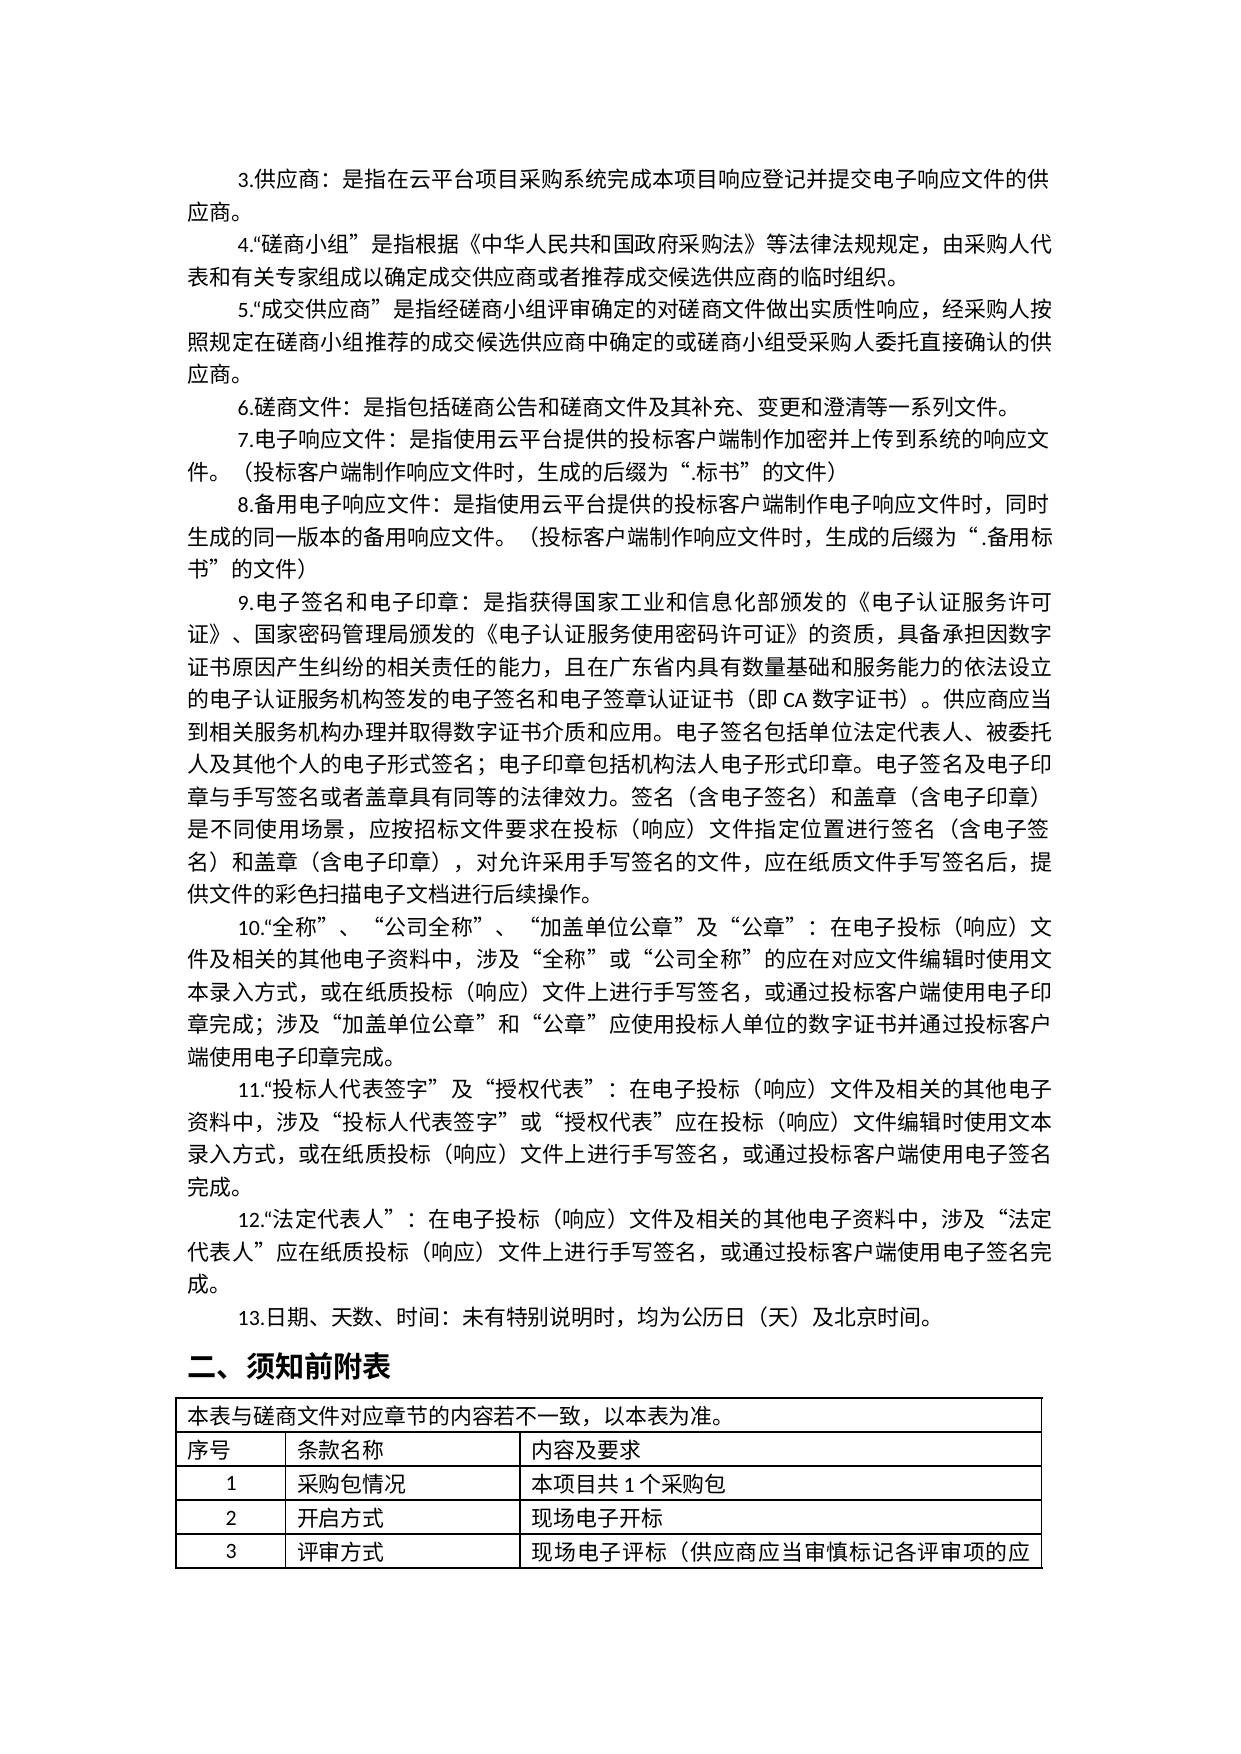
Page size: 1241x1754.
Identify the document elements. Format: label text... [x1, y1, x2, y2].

table_cell 开启方式 [286, 1501, 519, 1533]
text 11.“投标人代表签字”及“授权代表”：在电子投标（响应）文件及相关的其他电子资料中，涉及“投标人代表签字”或“授权代表”应在投标（响应）文件编辑时使用文本录入方式，或在纸质投标（响应）文件上进行手写签名，或通过投标客户端使用电子签名完成。 [187, 1072, 1053, 1202]
text 6.磋商文件：是指包括磋商公告和磋商文件及其补充、变更和澄清等一系列文件。 [187, 389, 1053, 422]
text 3.供应商：是指在云平台项目采购系统完成本项目响应登记并提交电子响应文件的供应商。 [187, 162, 1053, 227]
text 12.“法定代表人”：在电子投标（响应）文件及相关的其他电子资料中，涉及“法定代表人”应在纸质投标（响应）文件上进行手写签名，或通过投标客户端使用电子签名完成。 [187, 1202, 1053, 1299]
text 二、须知前附表 [187, 1332, 1053, 1397]
table_cell 2 [177, 1501, 285, 1533]
table_cell 内容及要求 [521, 1433, 1041, 1465]
table_cell 评审方式 [286, 1535, 519, 1567]
text 5.“成交供应商”是指经磋商小组评审确定的对磋商文件做出实质性响应，经采购人按照规定在磋商小组推荐的成交候选供应商中确定的或磋商小组受采购人委托直接确认的供应商。 [187, 292, 1053, 389]
text 8.备用电子响应文件：是指使用云平台提供的投标客户端制作电子响应文件时，同时生成的同一版本的备用响应文件。（投标客户端制作响应文件时，生成的后缀为“.备用标书”的文件） [187, 487, 1053, 584]
text 7.电子响应文件：是指使用云平台提供的投标客户端制作加密并上传到系统的响应文件。（投标客户端制作响应文件时，生成的后缀为“.标书”的文件） [187, 422, 1053, 487]
text 10.“全称”、“公司全称”、“加盖单位公章”及“公章”：在电子投标（响应）文件及相关的其他电子资料中，涉及“全称”或“公司全称”的应在对应文件编辑时使用文本录入方式，或在纸质投标（响应）文件上进行手写签名，或通过投标客户端使用电子印章完成；涉及“加盖单位公章”和“公章”应使用投标人单位的数字证书并通过投标客户端使用电子印章完成。 [187, 909, 1053, 1072]
table_cell 现场电子开标 [521, 1501, 1041, 1533]
table_header 本表与磋商文件对应章节的内容若不一致，以本表为准。 [177, 1399, 1041, 1431]
text 9.电子签名和电子印章：是指获得国家工业和信息化部颁发的《电子认证服务许可证》、国家密码管理局颁发的《电子认证服务使用密码许可证》的资质，具备承担因数字证书原因产生纠纷的相关责任的能力，且在广东省内具有数量基础和服务能力的依法设立的电子认证服务机构签发的电子签名和电子签章认证证书（即CA数字证书）。供应商应当到相关服务机构办理并取得数字证书介质和应用。电子签名包括单位法定代表人、被委托人及其他个人的电子形式签名；电子印章包括机构法人电子形式印章。电子签名及电子印章与手写签名或者盖章具有同等的法律效力。签名（含电子签名）和盖章（含电子印章）是不同使用场景，应按招标文件要求在投标（响应）文件指定位置进行签名（含电子签名）和盖章（含电子印章），对允许采用手写签名的文件，应在纸质文件手写签名后，提供文件的彩色扫描电子文档进行后续操作。 [187, 584, 1053, 909]
text 13.日期、天数、时间：未有特别说明时，均为公历日（天）及北京时间。 [187, 1299, 1053, 1332]
table_cell 序号 [177, 1433, 285, 1465]
table_cell 条款名称 [286, 1433, 519, 1465]
text 4.“磋商小组”是指根据《中华人民共和国政府采购法》等法律法规规定，由采购人代表和有关专家组成以确定成交供应商或者推荐成交候选供应商的临时组织。 [187, 227, 1053, 292]
table_cell 1 [177, 1467, 285, 1499]
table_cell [521, 1535, 1041, 1567]
table_cell 本项目共1个采购包 [521, 1467, 1041, 1499]
table_cell 3 [177, 1535, 285, 1567]
table_cell 采购包情况 [286, 1467, 519, 1499]
